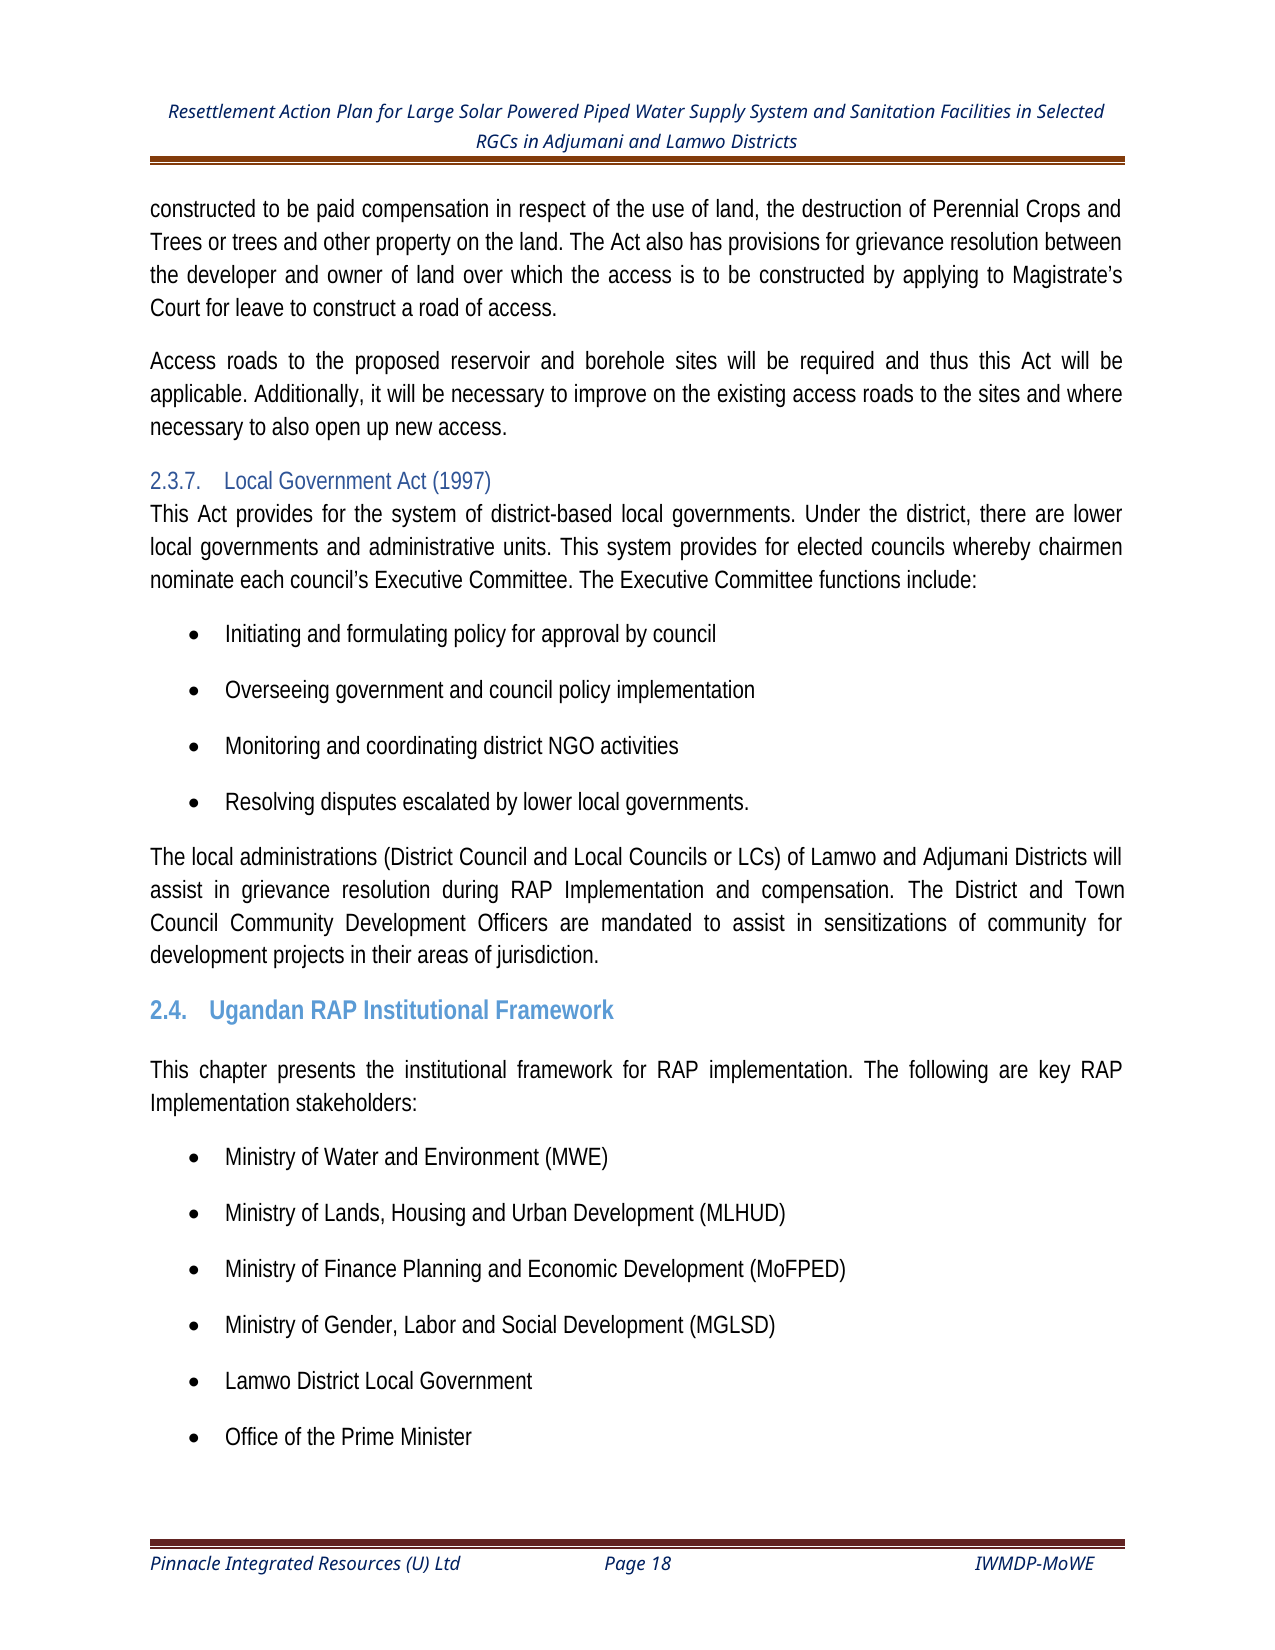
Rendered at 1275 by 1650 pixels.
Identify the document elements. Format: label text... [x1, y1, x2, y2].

text Access roads to the proposed reservoir and borehole sites will be required and thus this Act will be applicable. Additionally, it will be necessary to improve on the existing access roads to the sites and where necessary to also open up new access. [150, 346, 1125, 441]
list Lamwo District Local Government [187, 1365, 1125, 1395]
list Ministry of Water and Environment (MWE) [187, 1142, 1125, 1172]
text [150, 194, 1125, 321]
subtitle Local Government Act (1997) [150, 466, 1125, 494]
list Ministry of Finance Planning and Economic Development (MoFPED) [187, 1253, 1125, 1284]
list Office of the Prime Minister [187, 1421, 1125, 1451]
list Resolving disputes escalated by lower local governments. [187, 786, 1125, 816]
list Ministry of Lands, Housing and Urban Development (MLHUD) [187, 1197, 1125, 1228]
subtitle Ugandan RAP Institutional Framework [150, 994, 1125, 1025]
list Ministry of Gender, Labor and Social Development (MGLSD) [187, 1309, 1125, 1339]
text This Act provides for the system of district-based local governments. Under the district, there are lower local governments and administrative units. This system provides for elected councils whereby chairmen nominate each council’s Executive Committee. The Executive Committee functions include: [150, 499, 1125, 593]
text This chapter presents the institutional framework for RAP implementation. The following are key RAP Implementation stakeholders: [150, 1055, 1125, 1116]
text The local administrations (District Council and Local Councils or LCs) of Lamwo and Adjumani Districts will assist in grievance resolution during RAP Implementation and compensation. The District and Town Council Community Development Officers are mandated to assist in sensitizations of community for development projects in their areas of jurisdiction. [150, 842, 1125, 969]
list Initiating and formulating policy for approval by council [187, 618, 1125, 649]
list Overseeing government and council policy implementation [187, 674, 1125, 705]
list Monitoring and coordinating district NGO activities [187, 730, 1125, 761]
